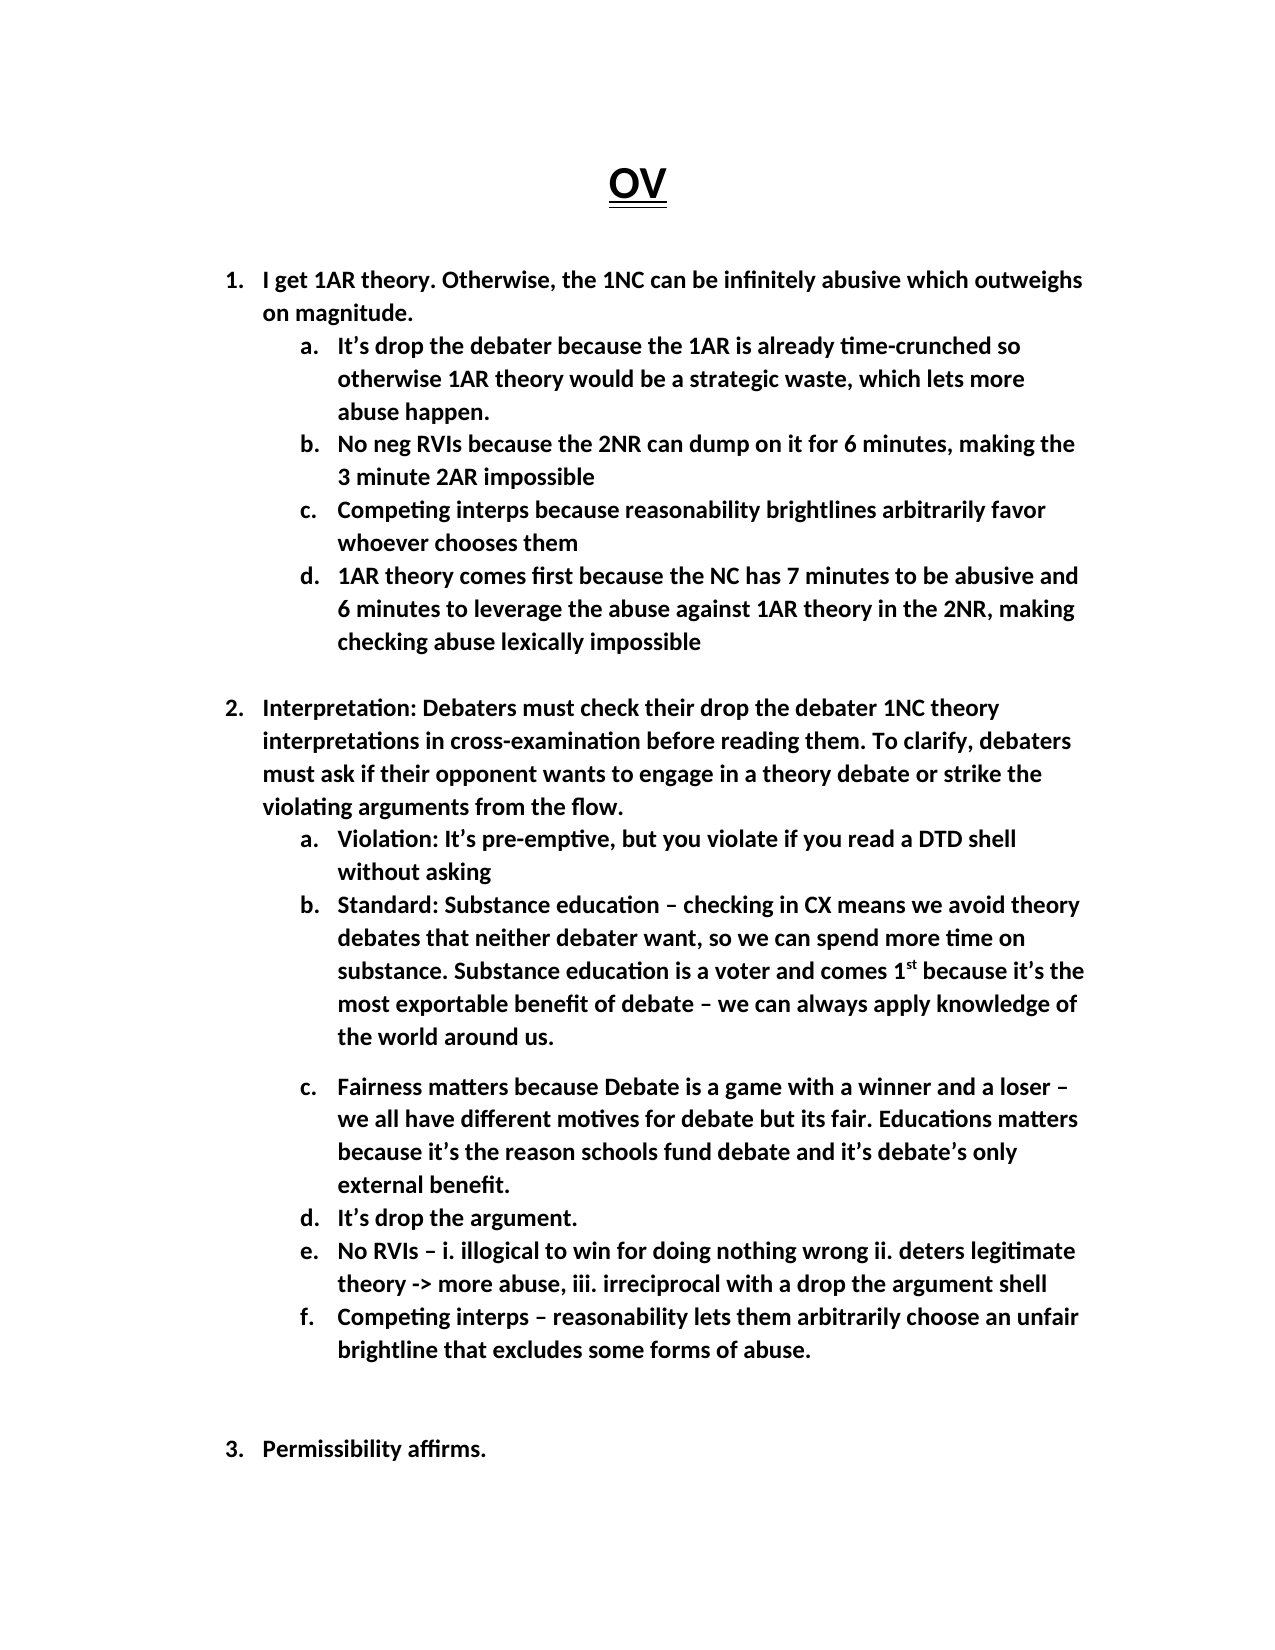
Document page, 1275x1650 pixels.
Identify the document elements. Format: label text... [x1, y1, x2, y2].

subtitle OV [187, 154, 1087, 210]
list Permissibility affirms. [225, 1433, 1087, 1463]
list 1AR theory comes first because the NC has 7 minutes to be abusive and 6 minutes to leverage the abuse against 1AR theory in the 2NR, making checking abuse lexically impossible [300, 560, 1087, 657]
list Competing interps – reasonability lets them arbitrarily choose an unfair brightline that excludes some forms of abuse. [300, 1301, 1087, 1364]
list Standard: Substance education – checking in CX means we avoid theory debates that neither debater want, so we can spend more time on substance. Substance education is a voter and comes 1st because it’s the most exportable benefit of debate – we can always apply knowledge of the world around us. [300, 889, 1087, 1052]
list Competing interps because reasonability brightlines arbitrarily favor whoever chooses them [300, 494, 1087, 558]
list It’s drop the debater because the 1AR is already time-crunched so otherwise 1AR theory would be a strategic waste, which lets more abuse happen. [300, 330, 1087, 426]
list No neg RVIs because the 2NR can dump on it for 6 minutes, making the 3 minute 2AR impossible [300, 429, 1087, 492]
list No RVIs – i. illogical to win for doing nothing wrong ii. deters legitimate theory -> more abuse, iii. irreciprocal with a drop the argument shell [300, 1235, 1087, 1299]
subtitle Fairness matters because Debate is a game with a winner and a loser – we all have different motives for debate but its fair. Educations matters because it’s the reason schools fund debate and it’s debate’s only external benefit. [300, 1071, 1087, 1200]
list Violation: It’s pre-emptive, but you violate if you read a DTD shell without asking [300, 824, 1087, 887]
list I get 1AR theory. Otherwise, the 1NC can be infinitely abusive which outweighs on magnitude. [225, 264, 1087, 327]
list Interpretation: Debaters must check their drop the debater 1NC theory interpretations in cross-examination before reading them. To clarify, debaters must ask if their opponent wants to engage in a theory debate or strike the violating arguments from the flow. [225, 692, 1087, 821]
list It’s drop the argument. [300, 1202, 1087, 1233]
